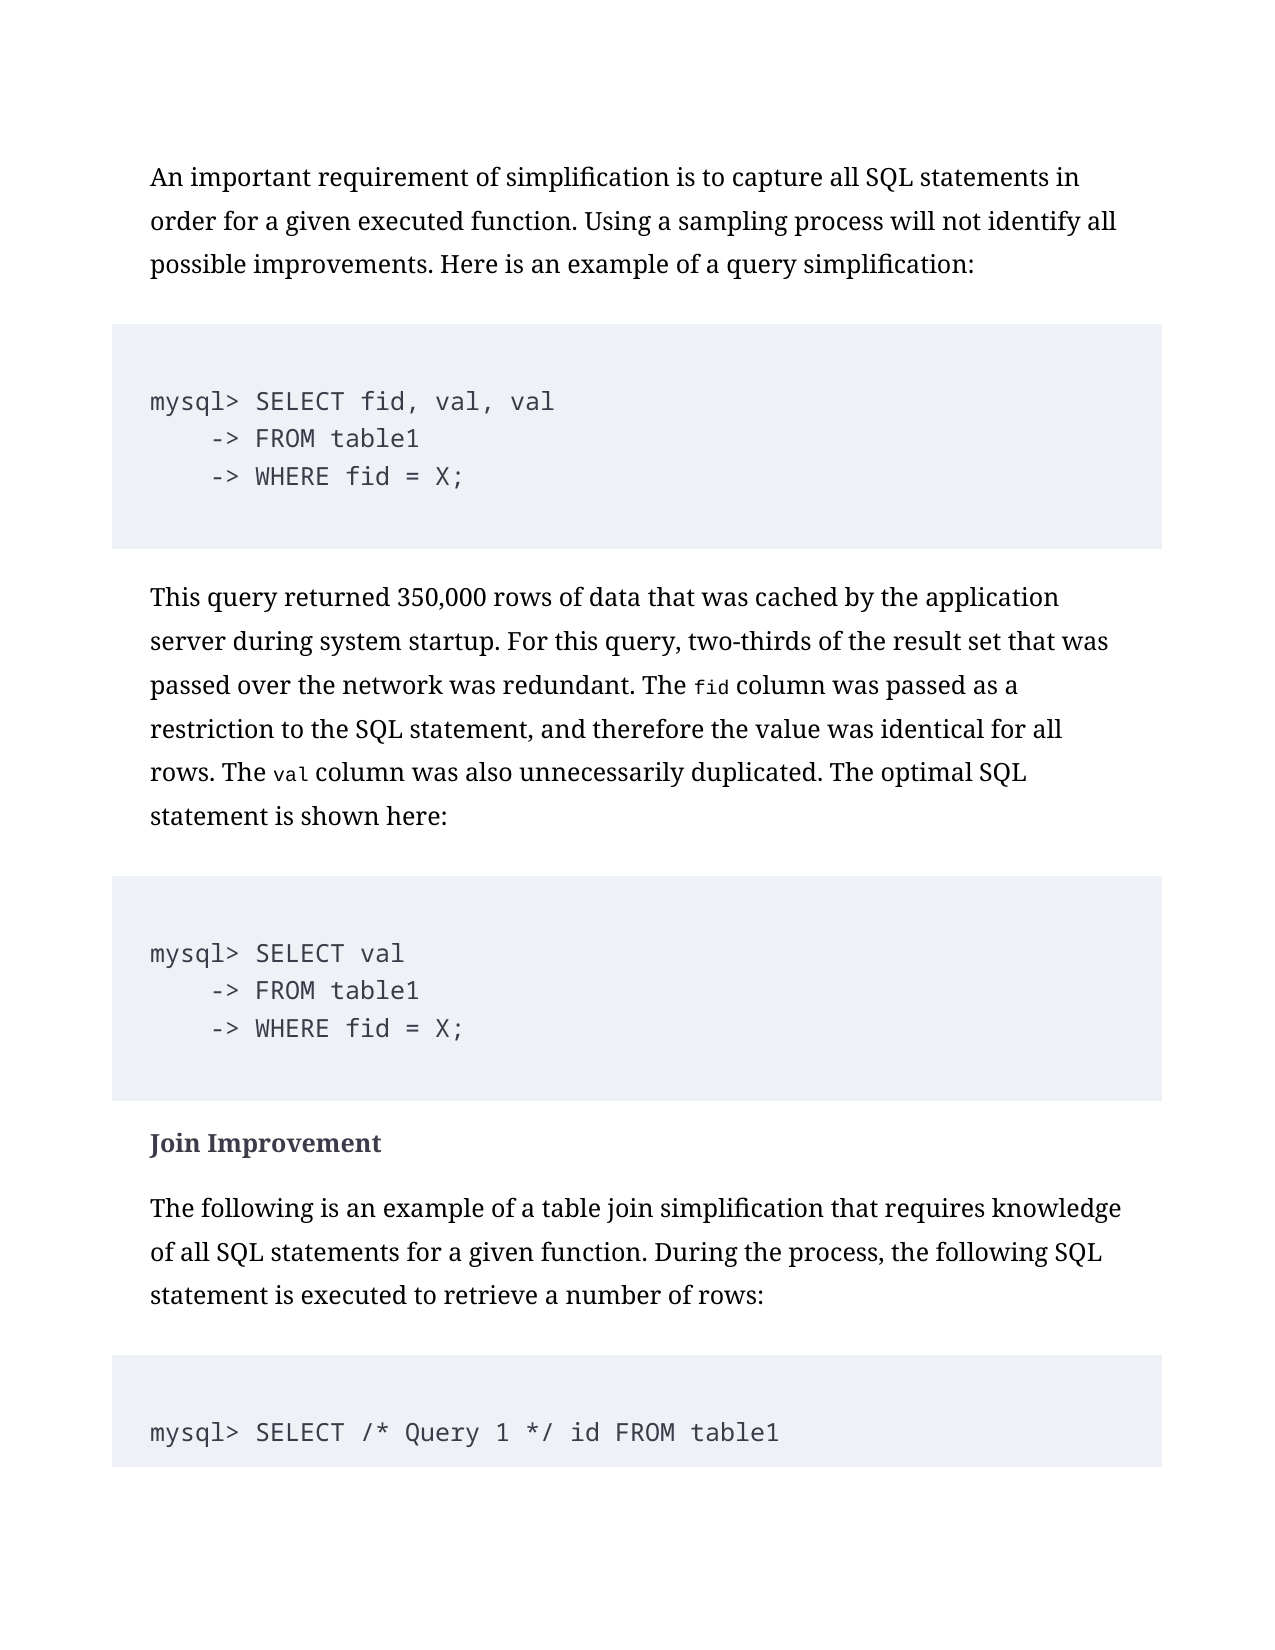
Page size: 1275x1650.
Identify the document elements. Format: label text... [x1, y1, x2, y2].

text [112, 1355, 1162, 1467]
text This query returned 350,000 rows of data that was cached by the application server during system startup. For this query, two-thirds of the result set that was passed over the network was redundant. The fid column was passed as a restriction to the SQL statement, and therefore the value was identical for all rows. The val column was also unnecessarily duplicated. The optimal SQL statement is shown here: [150, 570, 1125, 833]
text mysql> SELECT fid, val, val -> FROM table1 -> WHERE fid = X; [112, 324, 1162, 549]
subtitle Join Improvement [150, 1122, 1125, 1159]
text An important requirement of simplification is to capture all SQL statements in order for a given executed function. Using a sampling process will not identify all possible improvements. Here is an example of a query simplification: [150, 150, 1125, 281]
text The following is an example of a table join simplification that requires knowledge of all SQL statements for a given function. During the process, the following SQL statement is executed to retrieve a number of rows: [150, 1181, 1125, 1312]
text mysql> SELECT val -> FROM table1 -> WHERE fid = X; [112, 876, 1162, 1101]
